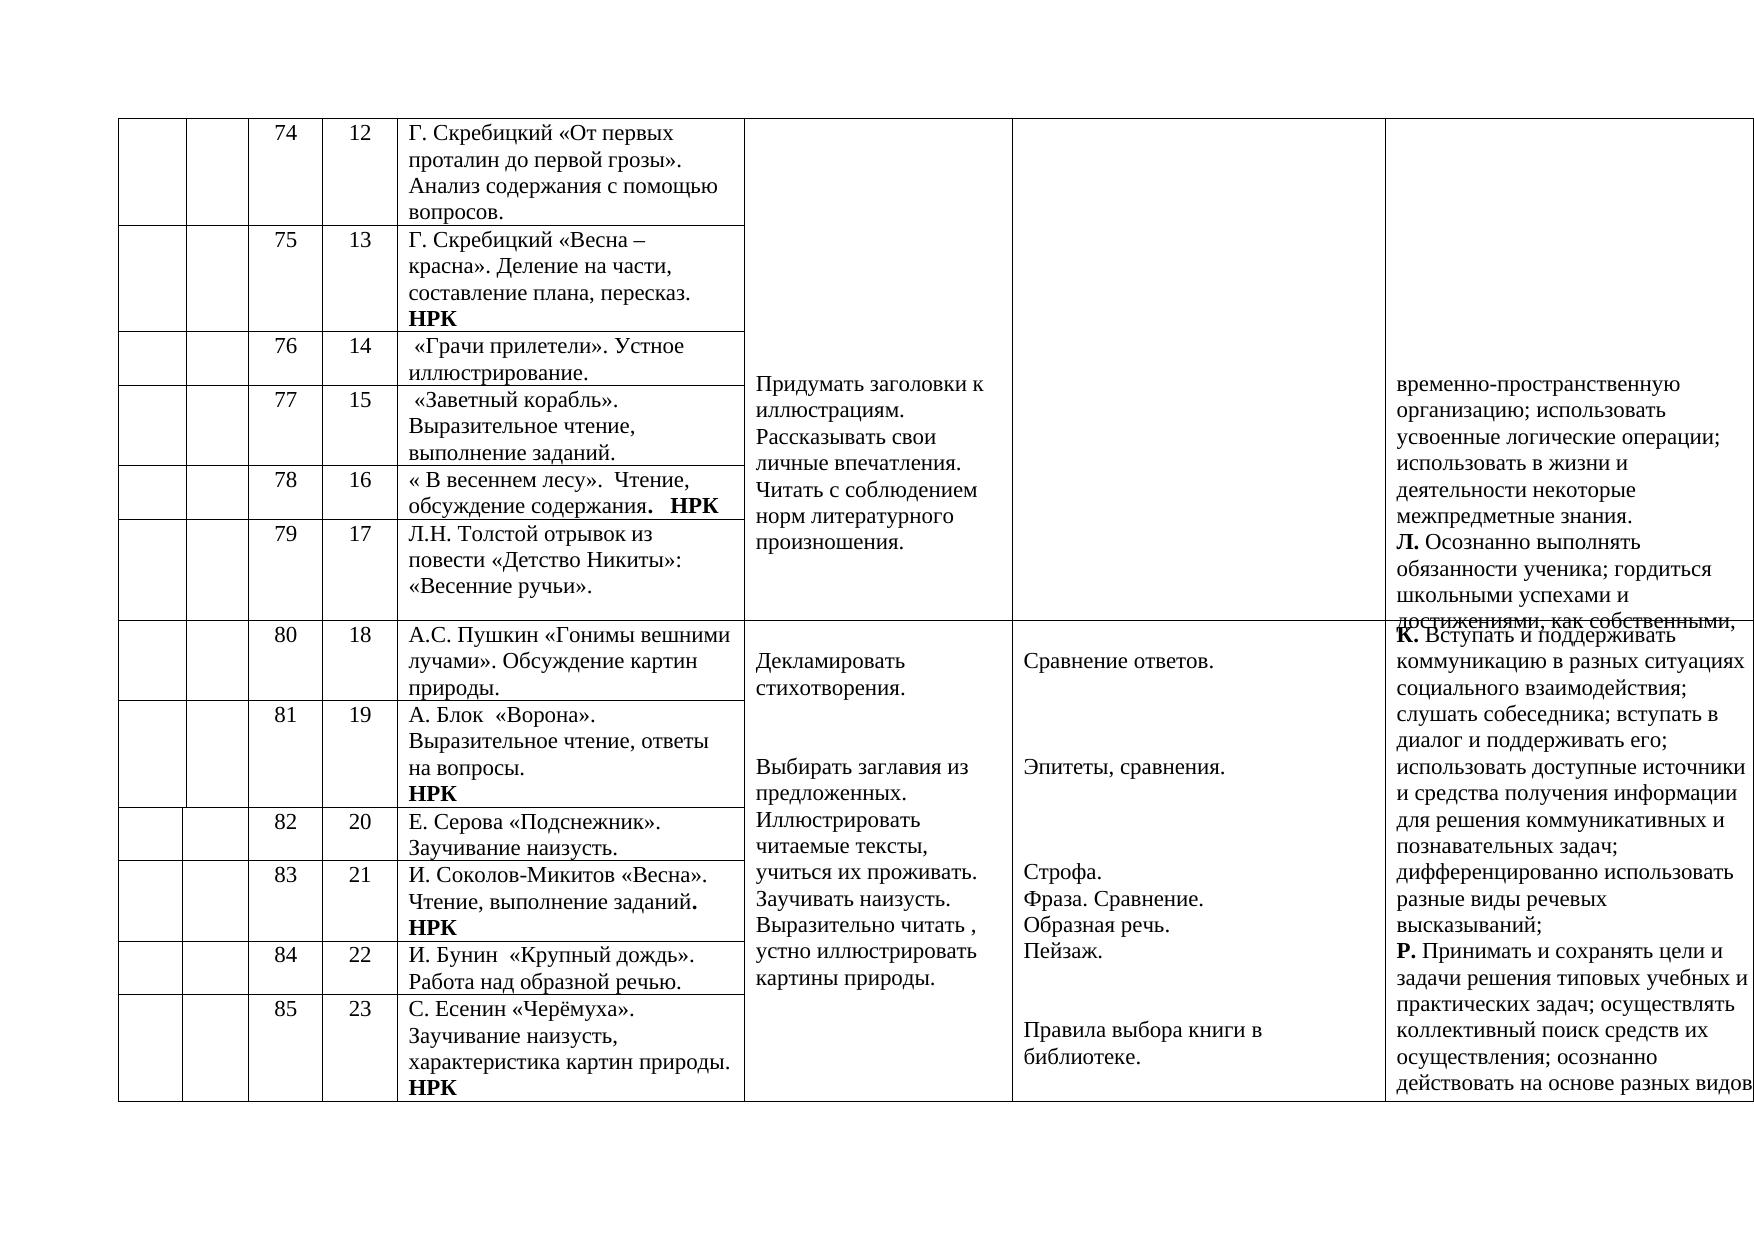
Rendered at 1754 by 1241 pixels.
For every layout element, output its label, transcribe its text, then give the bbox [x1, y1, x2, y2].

table_cell А. Блок «Ворона». Выразительное чтение, ответы на вопросы. НРК [398, 701, 744, 807]
table_cell 17 [323, 520, 397, 620]
table_cell 16 [323, 466, 397, 519]
table_cell 85 [249, 995, 322, 1101]
table_cell [119, 226, 186, 331]
table_cell 82 [249, 808, 322, 860]
table_cell [119, 466, 186, 519]
table_cell 75 [249, 226, 322, 331]
table_cell И. Соколов-Микитов «Весна». Чтение, выполнение заданий. НРК [398, 861, 744, 941]
table_cell 18 [323, 621, 397, 700]
table_cell « В весеннем лесу». Чтение, обсуждение содержания. НРК [398, 466, 744, 519]
table_cell [187, 701, 248, 807]
table_cell Г. Скребицкий «Весна – красна». Деление на части, составление плана, пересказ. НРК [398, 226, 744, 331]
table_cell Декламировать стихотворения. Выбирать заглавия из предложенных. Иллюстрировать читаемые тексты, учиться их проживать. Заучивать наизусть. Выразительно читать , устно иллюстрировать картины природы. Самостоятельно выбирать книги в библиотеке. [745, 621, 1012, 1101]
table_cell Сравнение ответов. Эпитеты, сравнения. Строфа. Фраза. Сравнение. Образная речь. Пейзаж. Правила выбора книги в библиотеке. [1013, 621, 1385, 1101]
table_cell [119, 861, 182, 941]
table_cell [187, 226, 248, 331]
table_cell [119, 808, 182, 860]
table_cell 81 [249, 701, 322, 807]
table_cell 13 [323, 226, 397, 331]
table_cell [119, 386, 186, 465]
table_cell [119, 701, 186, 807]
table_cell 12 [323, 119, 397, 225]
table_cell Л.Н. Толстой отрывок из повести «Детство Никиты»: «Весенние ручьи». [398, 520, 744, 620]
table_cell К. Вступать и поддерживать коммуникацию в разных ситуациях социального взаимодействия; слушать собеседника; вступать в диалог и поддерживать его; использовать доступные источники и средства получения информации для решения коммуникативных и познавательных задач; дифференцированно использовать разные виды речевых высказываний; Р. Принимать и сохранять цели и задачи решения типовых учебных и практических задач; осуществлять коллективный поиск средств их осуществления; осознанно действовать на основе разных видов инструкций для решения практических и учебных задач; [1386, 621, 1753, 1101]
table_cell [119, 332, 186, 385]
table_cell 84 [249, 942, 322, 994]
table_cell [119, 995, 182, 1101]
table_cell Е. Серова «Подснежник». Заучивание наизусть. [398, 808, 744, 860]
table_cell 19 [323, 701, 397, 807]
table_cell 14 [323, 332, 397, 385]
table_cell «Заветный корабль». Выразительное чтение, выполнение заданий. [398, 386, 744, 465]
table_cell 80 [249, 621, 322, 700]
table_cell [187, 332, 248, 385]
table_cell [119, 119, 186, 225]
table_cell [119, 942, 182, 994]
table_cell [187, 119, 248, 225]
table_cell 22 [323, 942, 397, 994]
table_cell «Грачи прилетели». Устное иллюстрирование. [398, 332, 744, 385]
table_cell 23 [323, 995, 397, 1101]
table_cell [187, 466, 248, 519]
table_cell 74 [249, 119, 322, 225]
table_cell Г. Скребицкий «От первых проталин до первой грозы». Анализ содержания с помощью вопросов. [398, 119, 744, 225]
table_cell [187, 621, 248, 700]
table_cell [187, 386, 248, 465]
table_cell 21 [323, 861, 397, 941]
table_cell 79 [249, 520, 322, 620]
table_cell [119, 621, 186, 700]
table_cell 15 [323, 386, 397, 465]
table_cell [183, 808, 248, 860]
table_cell 20 [323, 808, 397, 860]
table_cell 77 [249, 386, 322, 465]
table_cell [119, 520, 186, 620]
table_cell С. Есенин «Черёмуха». Заучивание наизусть, характеристика картин природы. НРК [398, 995, 744, 1101]
table_cell [183, 942, 248, 994]
table_cell А.С. Пушкин «Гонимы вешними лучами». Обсуждение картин природы. [398, 621, 744, 700]
table_cell И. Бунин «Крупный дождь». Работа над образной речью. [398, 942, 744, 994]
table_cell 76 [249, 332, 322, 385]
table_cell 78 [249, 466, 322, 519]
table_cell [183, 861, 248, 941]
table_cell [187, 520, 248, 620]
table_cell 83 [249, 861, 322, 941]
table_cell [183, 995, 248, 1101]
